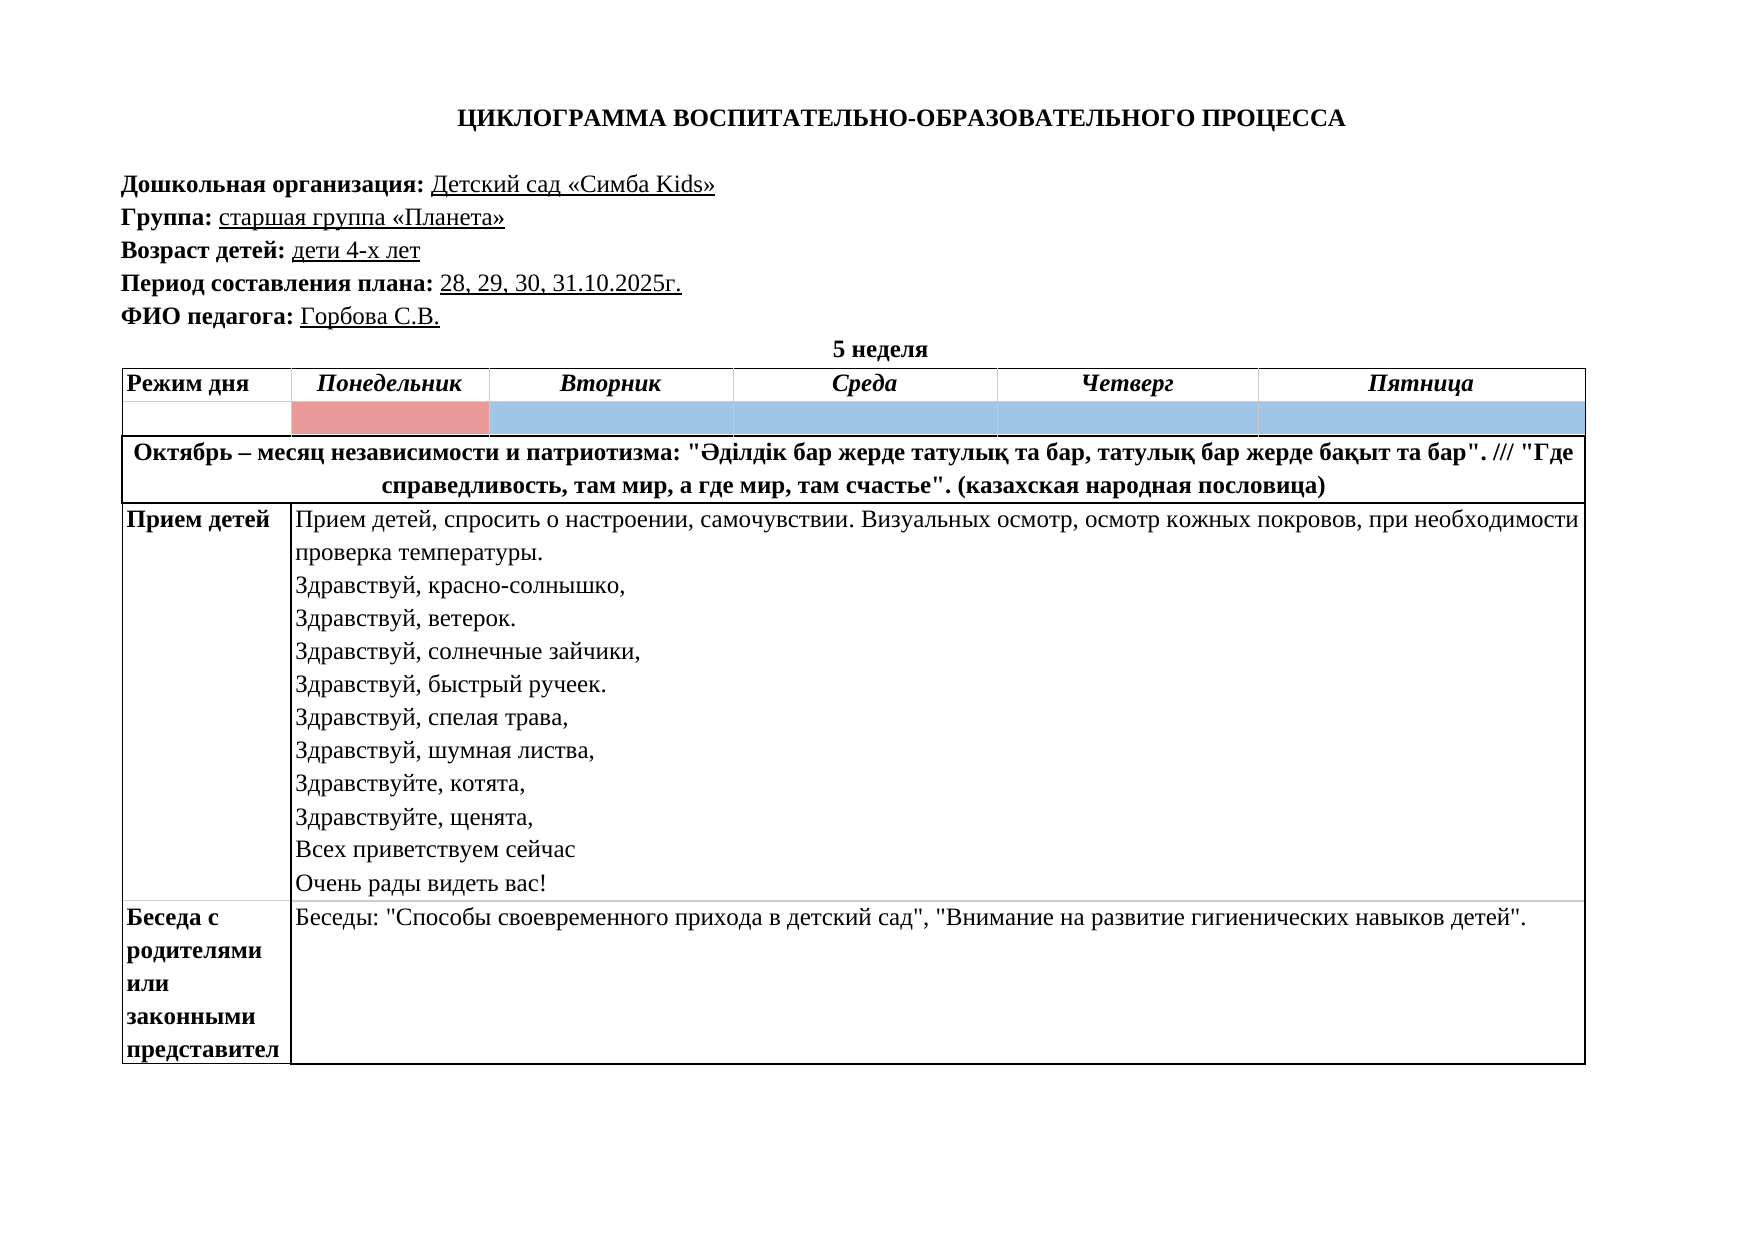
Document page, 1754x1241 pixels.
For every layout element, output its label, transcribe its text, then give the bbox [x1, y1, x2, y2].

table_header Понедельник [292, 369, 489, 401]
table_header Пятница [1259, 369, 1585, 401]
table_header Среда [734, 369, 997, 401]
table_cell Октябрь – месяц независимости и патриотизма: "Әділдік бар жерде татулық та бар, татулық бар жерде бақыт та бар". /// "Где справедливость, там мир, а где мир, там счастье". (казахская народная пословица) [123, 437, 1584, 502]
table_cell [998, 402, 1258, 434]
table_header Вторник [490, 369, 733, 401]
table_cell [123, 901, 290, 1063]
table_header Режим дня [123, 369, 291, 401]
table_cell Прием детей [123, 504, 290, 900]
table_cell [1259, 402, 1585, 434]
text Дошкольная организация: Детский сад «Симба Kids» Группа: старшая группа «Планета» Возраст детей: дети 4-х лет Период составления плана: 28, 29, 30, 31.10.2025г. ФИО педагога: Горбова С.В. [121, 169, 1668, 330]
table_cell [292, 902, 1584, 1063]
table_cell [123, 402, 291, 434]
table_header Четверг [998, 369, 1258, 401]
table_cell Прием детей, спросить о настроении, самочувствии. Визуальных осмотр, осмотр кожных покровов, при необходимости проверка температуры. Здравствуй, красно-солнышко, Здравствуй, ветерок. Здравствуй, солнечные зайчики, Здравствуй, быстрый ручеек. Здравствуй, спелая трава, Здравствуй, шумная листва, Здравствуйте, котята, Здравствуйте, щенята, Всех приветствуем сейчас Очень рады видеть вас! [292, 504, 1584, 900]
table_cell [734, 402, 997, 434]
text 5 неделя [106, 334, 1655, 363]
table_cell [490, 402, 733, 434]
table_cell [292, 402, 489, 434]
text ЦИКЛОГРАММА ВОСПИТАТЕЛЬНО-ОБРАЗОВАТЕЛЬНОГО ПРОЦЕССА [150, 103, 1653, 132]
